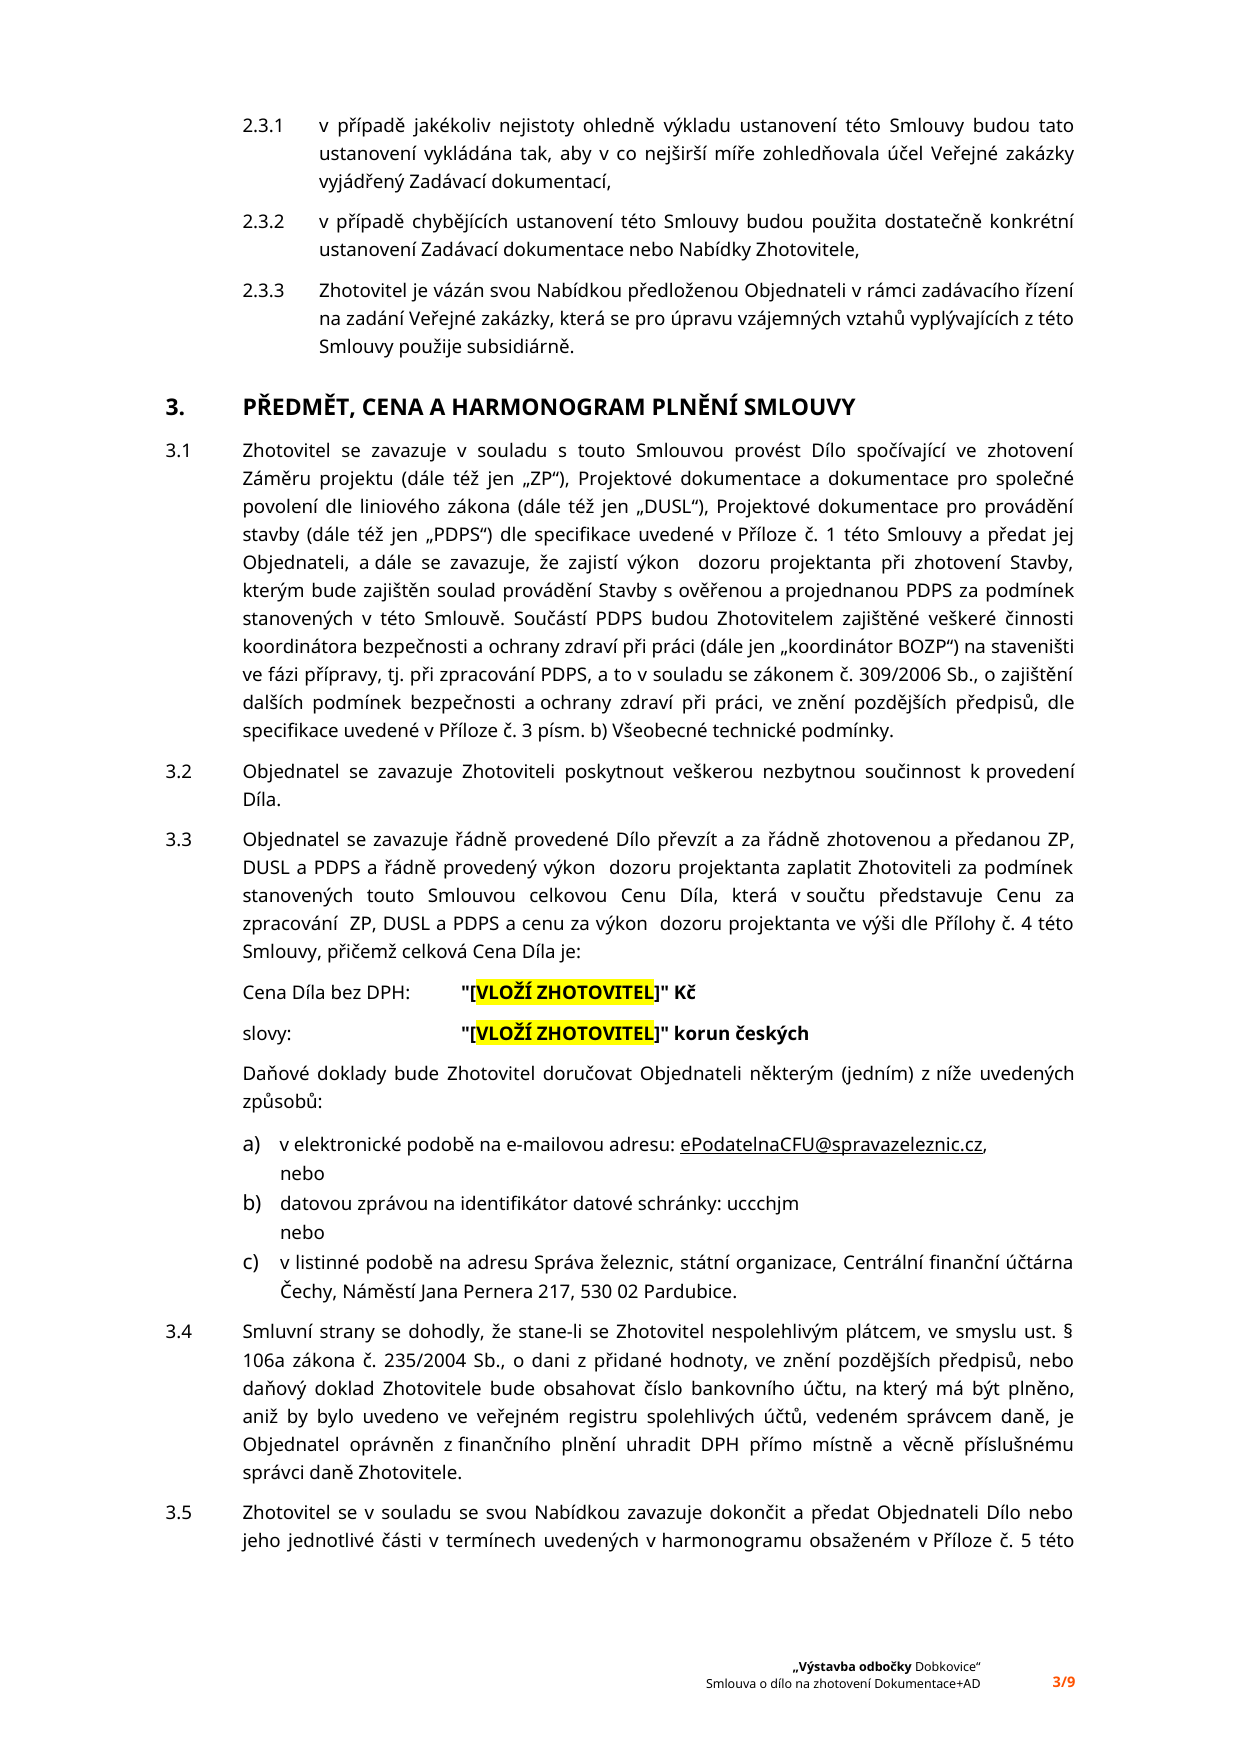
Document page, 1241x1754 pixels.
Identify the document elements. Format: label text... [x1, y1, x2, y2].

text Objednatel se zavazuje řádně provedené Dílo převzít a za řádně zhotovenou a předanou ZP, DUSL a PDPS a řádně provedený výkon dozoru projektanta zaplatit Zhotoviteli za podmínek stanovených touto Smlouvou celkovou Cenu Díla, která v součtu představuje Cenu za zpracování ZP, DUSL a PDPS a cenu za výkon dozoru projektanta ve výši dle Přílohy č. 4 této Smlouvy, přičemž celková Cena Díla je: [165, 827, 1075, 964]
text PŘEDMĚT, CENA A HARMONOGRAM PLNĚNÍ SMLOUVY [165, 391, 1075, 422]
list datovou zprávou na identifikátor datové schránky: uccchjm [242, 1188, 1075, 1217]
text Smluvní strany se dohodly, že stane-li se Zhotovitel nespolehlivým plátcem, ve smyslu ust. § 106a zákona č. 235/2004 Sb., o dani z přidané hodnoty, ve znění pozdějších předpisů, nebo daňový doklad Zhotovitele bude obsahovat číslo bankovního účtu, na který má být plněno, aniž by bylo uvedeno ve veřejném registru spolehlivých účtů, vedeném správcem daně, je Objednatel oprávněn z finančního plnění uhradit DPH přímo místně a věcně příslušnému správci daně Zhotovitele. [165, 1319, 1075, 1484]
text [165, 1499, 1075, 1553]
text slovy: "[VLOŽÍ ZHOTOVITEL]" korun českých [654, 1020, 1075, 1045]
text Objednatel se zavazuje Zhotoviteli poskytnout veškerou nezbytnou součinnost k provedení Díla. [165, 758, 1075, 812]
list v elektronické podobě na e-mailovou adresu: ePodatelnaCFU@spravazeleznic.cz, [242, 1129, 1075, 1157]
text nebo [280, 1160, 1075, 1186]
text v případě jakékoliv nejistoty ohledně výkladu ustanovení této Smlouvy budou tato ustanovení vykládána tak, aby v co nejširší míře zohledňovala účel Veřejné zakázky vyjádřený Zadávací dokumentací, [242, 112, 1075, 194]
text v případě chybějících ustanovení této Smlouvy budou použita dostatečně konkrétní ustanovení Zadávací dokumentace nebo Nabídky Zhotovitele, [242, 209, 1075, 262]
text Daňové doklady bude Zhotovitel doručovat Objednateli některým (jedním) z níže uvedených způsobů: [242, 1060, 1075, 1114]
text slovy: "[VLOŽÍ ZHOTOVITEL]" korun českých [242, 1020, 476, 1045]
list v listinné podobě na adresu Správa železnic, státní organizace, Centrální finanční účtárna Čechy, Náměstí Jana Pernera 217, 530 02 Pardubice. [242, 1247, 1075, 1304]
text nebo [280, 1219, 1075, 1245]
text Cena Díla bez DPH: "[VLOŽÍ ZHOTOVITEL]" Kč [654, 979, 1075, 1005]
text Cena Díla bez DPH: "[VLOŽÍ ZHOTOVITEL]" Kč [242, 979, 476, 1005]
text Zhotovitel je vázán svou Nabídkou předloženou Objednateli v rámci zadávacího řízení na zadání Veřejné zakázky, která se pro úpravu vzájemných vztahů vyplývajících z této Smlouvy použije subsidiárně. [242, 277, 1075, 359]
text Zhotovitel se zavazuje v souladu s touto Smlouvou provést Dílo spočívající ve zhotovení Záměru projektu (dále též jen „ZP“), Projektové dokumentace a dokumentace pro společné povolení dle liniového zákona (dále též jen „DUSL“), Projektové dokumentace pro provádění stavby (dále též jen „PDPS“) dle specifikace uvedené v Příloze č. 1 této Smlouvy a předat jej Objednateli, a dále se zavazuje, že zajistí výkon dozoru projektanta při zhotovení Stavby, kterým bude zajištěn soulad provádění Stavby s ověřenou a projednanou PDPS za podmínek stanovených v této Smlouvě. Součástí PDPS budou Zhotovitelem zajištěné veškeré činnosti koordinátora bezpečnosti a ochrany zdraví při práci (dále jen „koordinátor BOZP“) na staveništi ve fázi přípravy, tj. při zpracování PDPS, a to v souladu se zákonem č. 309/2006 Sb., o zajištění dalších podmínek bezpečnosti a ochrany zdraví při práci, ve znění pozdějších předpisů, dle specifikace uvedené v Příloze č. 3 písm. b) Všeobecné technické podmínky. [165, 437, 1075, 743]
